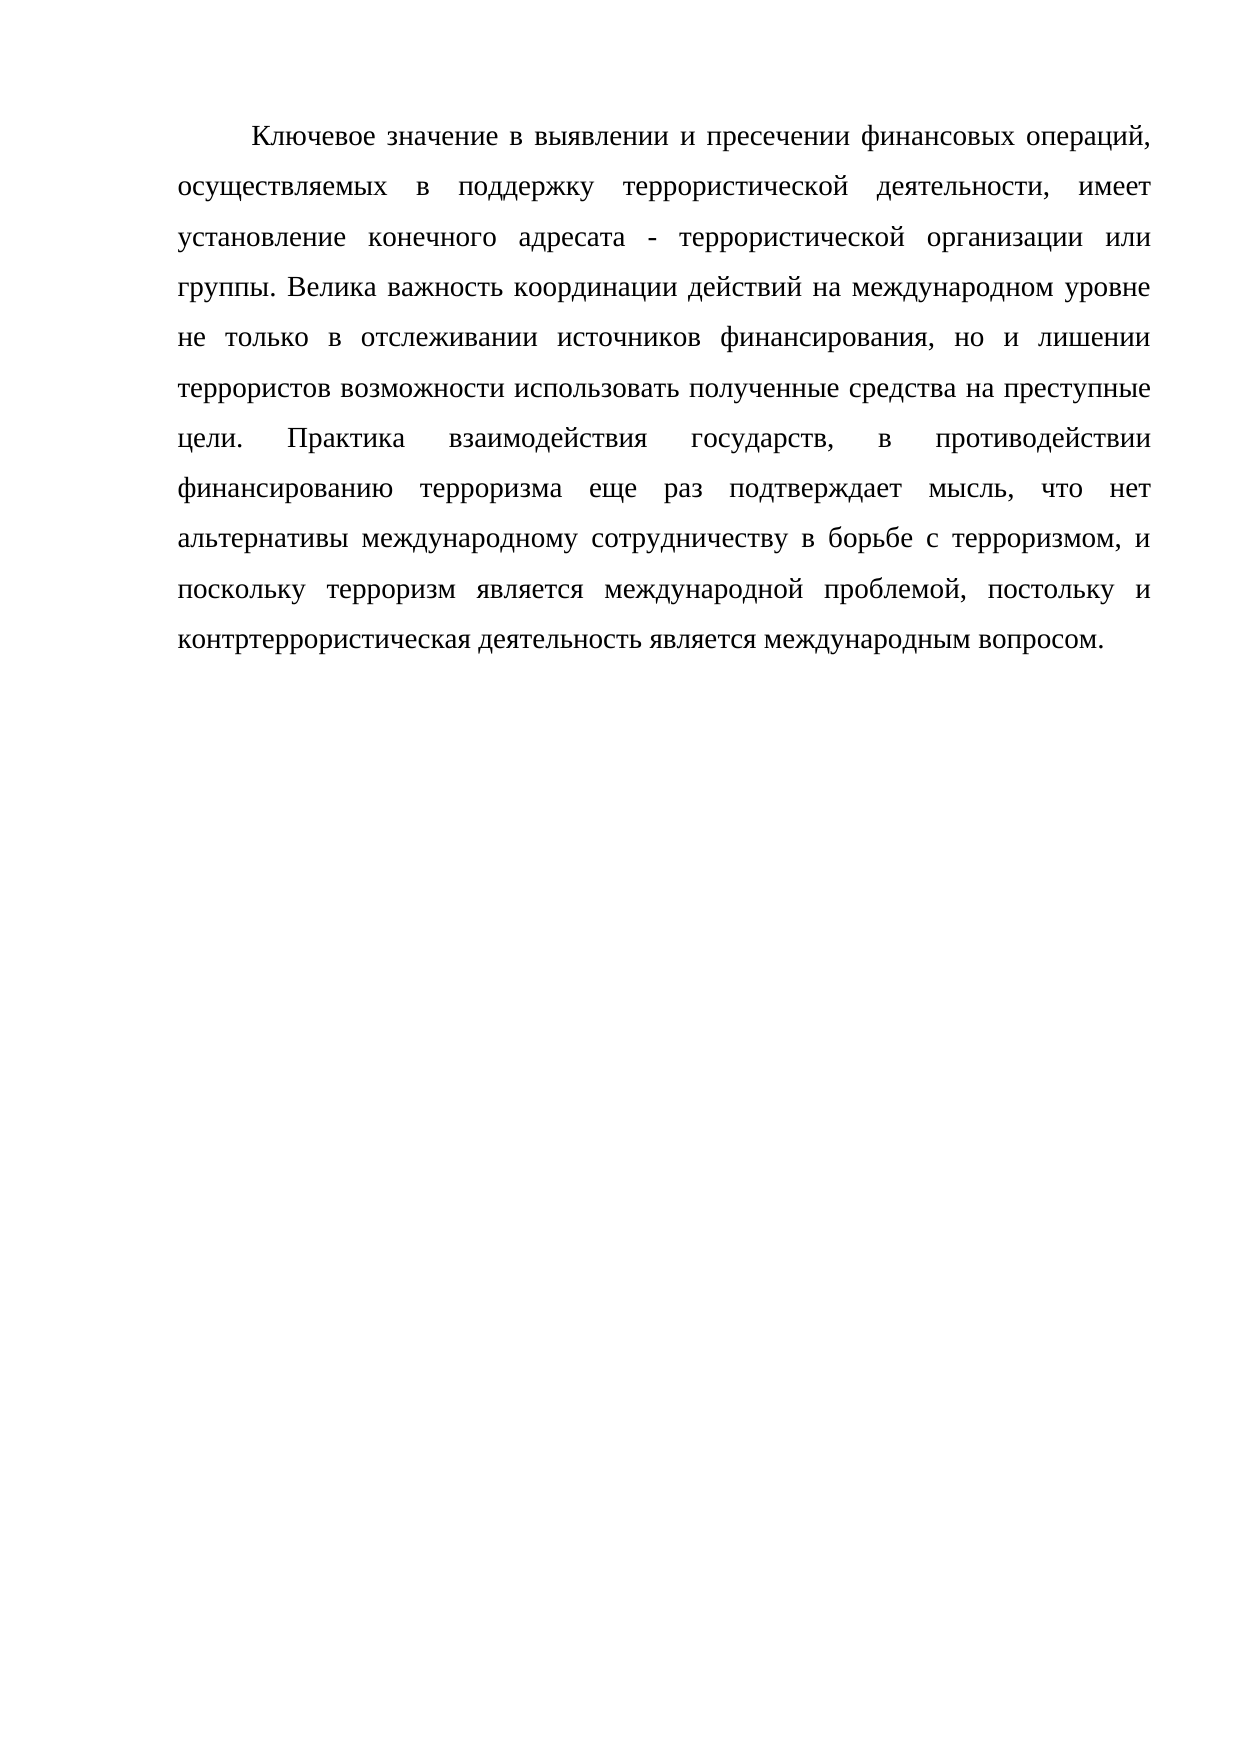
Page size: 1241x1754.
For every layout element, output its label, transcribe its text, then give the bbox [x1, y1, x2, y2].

text Ключевое значение в выявлении и пресечении финансовых операций, осуществляемых в поддержку террористической деятельности, имеет установление конечного адресата - террористической организации или группы. Велика важность координации действий на международном уровне не только в отслеживании источников финансирования, но и лишении террористов возможности использовать полученные средства на преступные цели. Практика взаимодействия государств, в противодействии финансированию терроризма еще раз подтверждает мысль, что нет альтернативы международному сотрудничеству в борьбе с терроризмом, и поскольку терроризм является международной проблемой, постольку и контртеррористическая деятельность является международным вопросом. [177, 118, 1152, 655]
